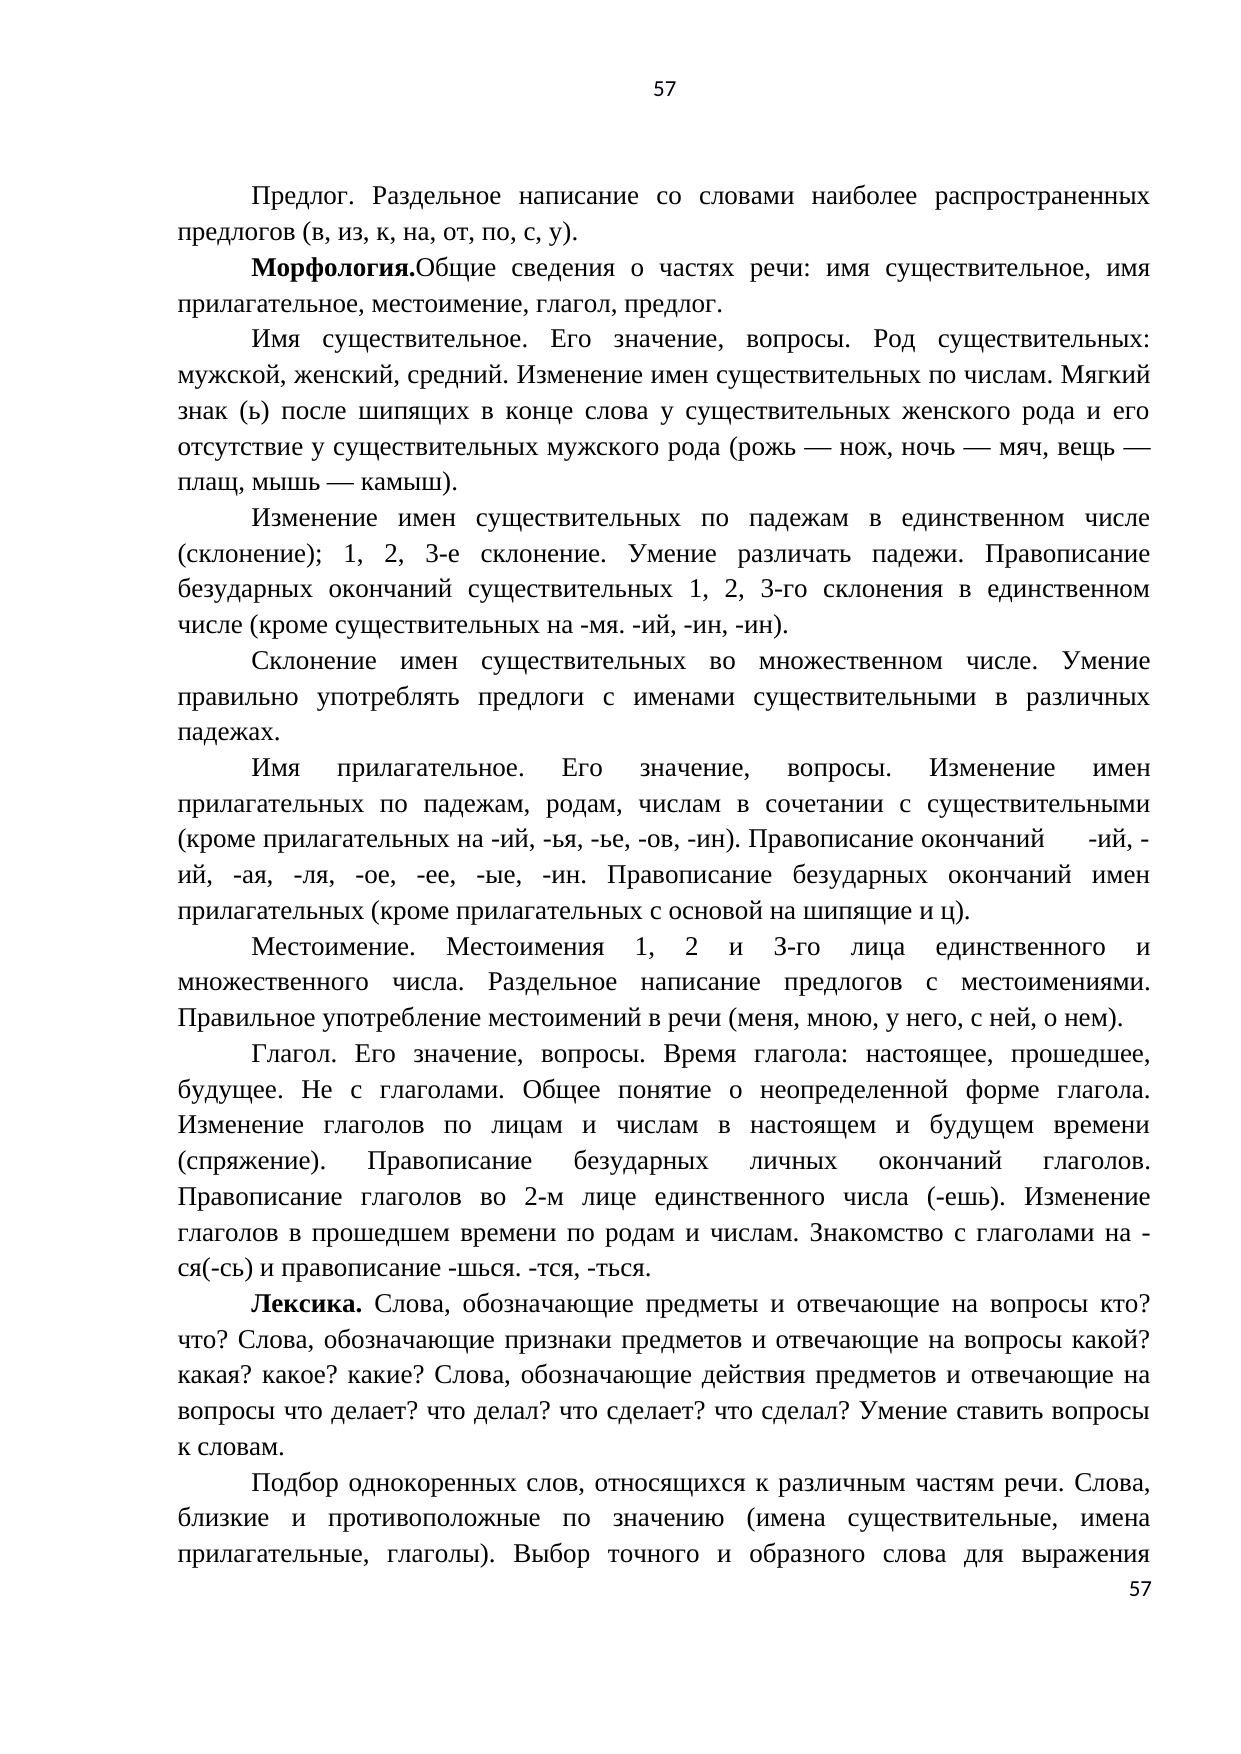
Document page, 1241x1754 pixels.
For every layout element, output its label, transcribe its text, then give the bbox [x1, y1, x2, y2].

text Имя прилагательное. Его значение, вопросы. Изменение имен прилагательных по падежам, родам, числам в сочетании с существительными (кроме прилагательных на -ий, -ья, -ье, -ов, -ин). Правописание окончаний -ий, -ий, -ая, -ля, -ое, -ее, -ые, -ин. Правописание безударных окончаний имен прилагательных (кроме прилагательных с основой на шипящие и ц). [177, 751, 1152, 925]
text Лексика. Слова, обозначающие предметы и отвечающие на вопросы кто? что? Слова, обозначающие признаки предметов и отвечающие на вопросы какой? какая? какое? какие? Слова, обозначающие действия предметов и отвечающие на вопросы что делает? что делал? что сделает? что сделал? Умение ставить вопросы к словам. [177, 1287, 1152, 1461]
text Местоимение. Местоимения 1, 2 и З-го лица единственного и множественного числа. Раздельное написание предлогов с местоимениями. Правильное употребление местоимений в речи (меня, мною, у него, с ней, о нем). [177, 930, 1152, 1032]
text Имя существительное. Его значение, вопросы. Род существительных: мужской, женский, средний. Изменение имен существительных по числам. Мягкий знак (ь) после шипящих в конце слова у существительных женского рода и его отсутствие у существительных мужского рода (рожь — нож, ночь — мяч, вещь — плащ, мышь — камыш). [177, 322, 1152, 496]
text Склонение имен существительных во множественном числе. Умение правильно употреблять предлоги с именами существительными в различных падежах. [177, 644, 1152, 747]
text Морфология.Общие сведения о частях речи: имя существительное, имя прилагательное, местоимение, глагол, предлог. [177, 251, 1152, 318]
text Предлог. Раздельное написание со словами наиболее распространенных предлогов (в, из, к, на, от, по, с, у). [177, 179, 1152, 246]
text Изменение имен существительных по падежам в единственном числе (склонение); 1, 2, 3-е склонение. Умение различать падежи. Правописание безударных окончаний существительных 1, 2, 3-го склонения в единственном числе (кроме существительных на -мя. -ий, -ин, -ин). [177, 501, 1152, 639]
text Глагол. Его значение, вопросы. Время глагола: настоящее, прошедшее, будущее. Не с глаголами. Общее понятие о неопределенной форме глагола. Изменение глаголов по лицам и числам в настоящем и будущем времени (спряжение). Правописание безударных личных окончаний глаголов. Правописание глаголов во 2-м лице единственного числа (-ешь). Изменение глаголов в прошедшем времени по родам и числам. Знакомство с глаголами на -ся(-сь) и правописание -шься. -тся, -ться. [177, 1037, 1152, 1282]
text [177, 1466, 1152, 1568]
